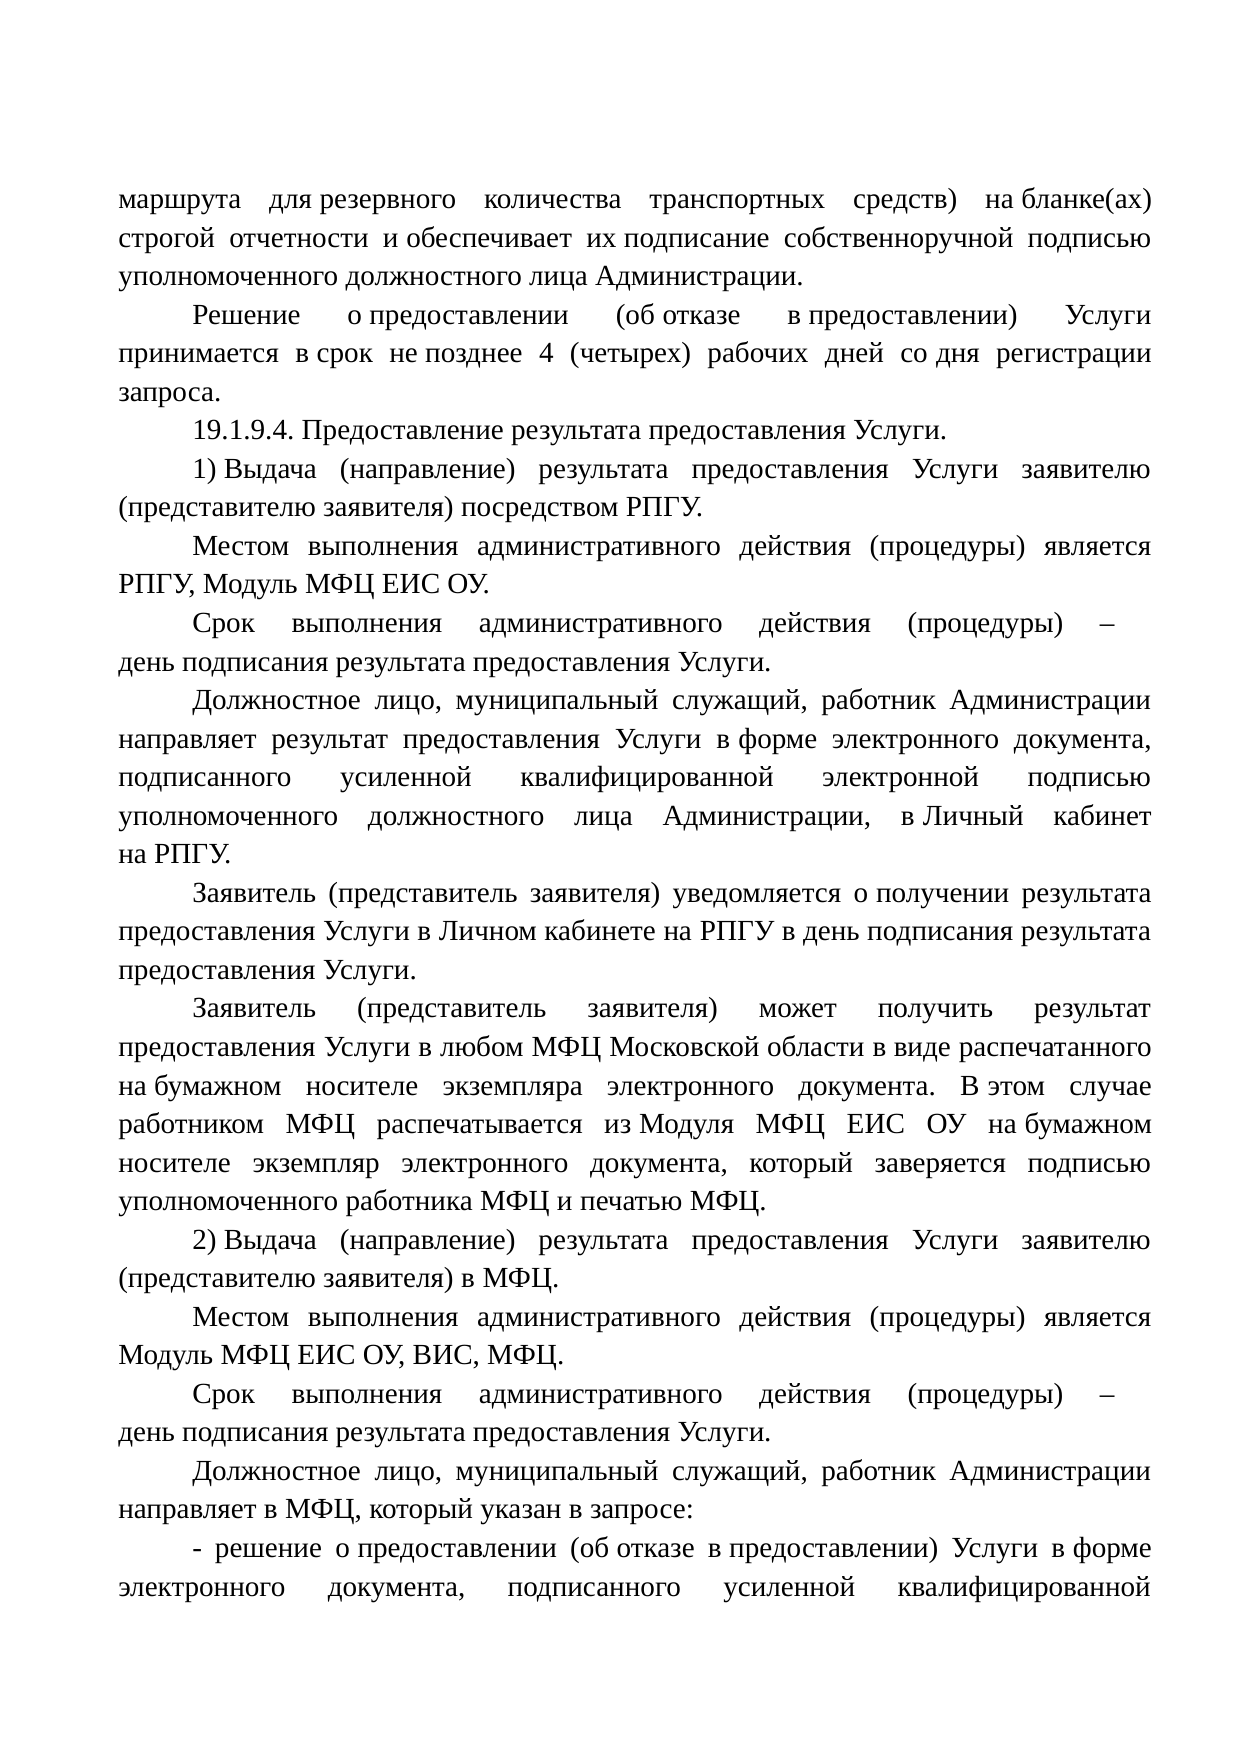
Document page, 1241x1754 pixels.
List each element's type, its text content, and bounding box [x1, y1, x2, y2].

text Должностное лицо, муниципальный служащий, работник Администрации направляет результат предоставления Услуги в форме электронного документа, подписанного усиленной квалифицированной электронной подписью уполномоченного должностного лица Администрации, в Личный кабинет на РПГУ. [118, 682, 1152, 870]
text Заявитель (представитель заявителя) уведомляется о получении результата предоставления Услуги в Личном кабинете на РПГУ в день подписания результата предоставления Услуги. [118, 875, 1152, 986]
text 1) Выдача (направление) результата предоставления Услуги заявителю (представителю заявителя) посредством РПГУ. [118, 451, 1152, 523]
text Должностное лицо, муниципальный служащий, работник Администрации направляет в МФЦ, который указан в запросе: [118, 1453, 1152, 1525]
text Решение о предоставлении (об отказе в предоставлении) Услуги принимается в срок не позднее 4 (четырех) рабочих дней со дня регистрации запроса. [118, 297, 1152, 407]
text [118, 181, 1152, 292]
text Срок выполнения административного действия (процедуры) – день подписания результата предоставления Услуги. [118, 605, 1152, 677]
text Заявитель (представитель заявителя) может получить результат предоставления Услуги в любом МФЦ Московской области в виде распечатанного на бумажном носителе экземпляра электронного документа. В этом случае работником МФЦ распечатывается из Модуля МФЦ ЕИС ОУ на бумажном носителе экземпляр электронного документа, который заверяется подписью уполномоченного работника МФЦ и печатью МФЦ. [118, 991, 1152, 1217]
text Местом выполнения административного действия (процедуры) является РПГУ, Модуль МФЦ ЕИС ОУ. [118, 528, 1152, 600]
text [118, 1530, 1152, 1602]
text Местом выполнения административного действия (процедуры) является Модуль МФЦ ЕИС ОУ, ВИС, МФЦ. [118, 1299, 1152, 1371]
text 19.1.9.4. Предоставление результата предоставления Услуги. [118, 412, 1152, 446]
text 2) Выдача (направление) результата предоставления Услуги заявителю (представителю заявителя) в МФЦ. [118, 1222, 1152, 1294]
text Срок выполнения административного действия (процедуры) – день подписания результата предоставления Услуги. [118, 1376, 1152, 1448]
